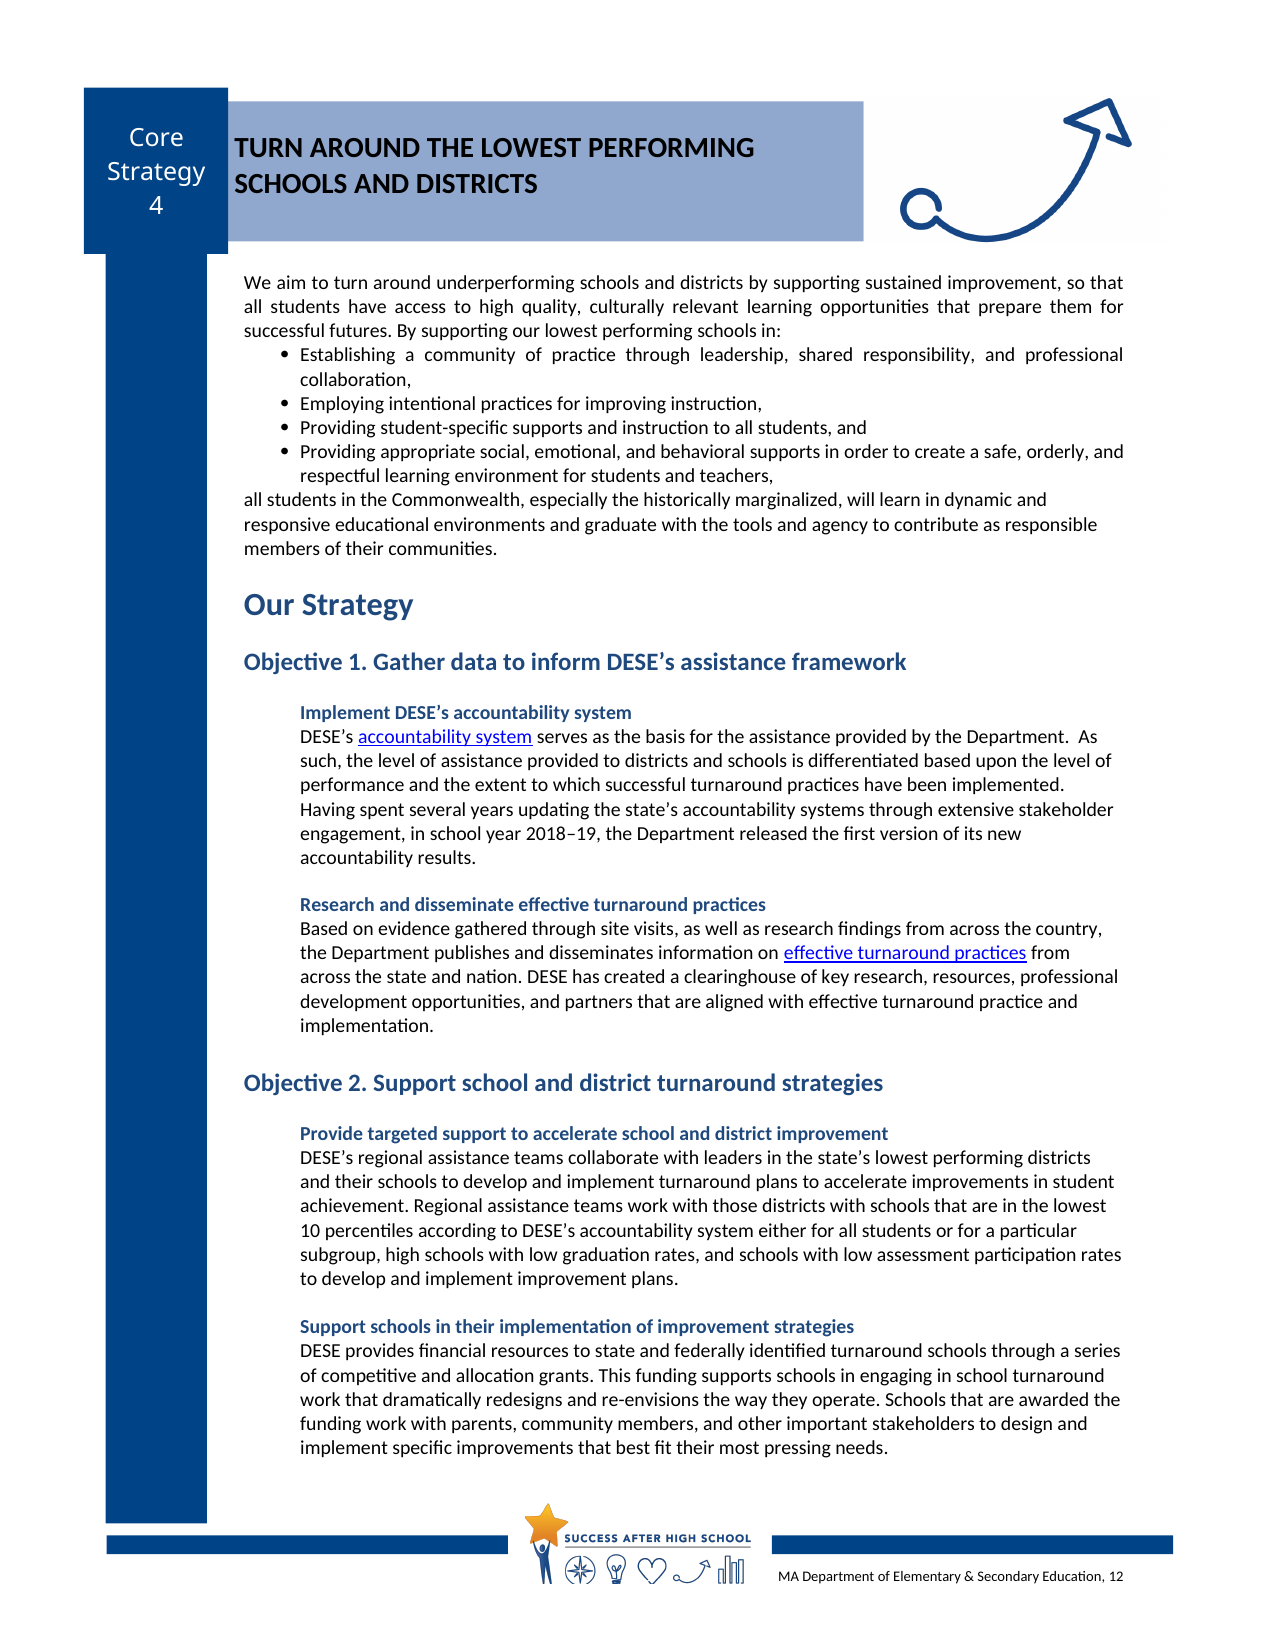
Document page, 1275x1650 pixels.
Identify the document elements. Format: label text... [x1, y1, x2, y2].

list Employing intentional practices for improving instruction, [281, 391, 1125, 415]
subtitle Our Strategy [244, 584, 1125, 624]
text Provide targeted support to accelerate school and district improvement [300, 1121, 1125, 1145]
text DESE’s accountability system serves as the basis for the assistance provided by the Department. As such, the level of assistance provided to districts and schools is differentiated based upon the level of performance and the extent to which successful turnaround practices have been implemented. Having spent several years updating the state’s accountability systems through extensive stakeholder engagement, in school year 2018–19, the Department released the first version of its new accountability results. [300, 724, 1125, 869]
text Objective 2. Support school and district turnaround strategies [244, 1037, 1125, 1098]
text Implement DESE’s accountability system [300, 700, 1125, 724]
text DESE’s regional assistance teams collaborate with leaders in the state’s lowest performing districts and their schools to develop and implement turnaround plans to accelerate improvements in student achievement. Regional assistance teams work with those districts with schools that are in the lowest 10 percentiles according to DESE’s accountability system either for all students or for a particular subgroup, high schools with low graduation rates, and schools with low assessment participation rates to develop and implement improvement plans. [300, 1145, 1125, 1290]
text DESE provides financial resources to state and federally identified turnaround schools through a series of competitive and allocation grants. This funding supports schools in engaging in school turnaround work that dramatically redesigns and re-envisions the way they operate. Schools that are awarded the funding work with parents, community members, and other important stakeholders to design and implement specific improvements that best fit their most pressing needs. [300, 1338, 1125, 1459]
picture [524, 1502, 752, 1584]
text all students in the Commonwealth, especially the historically marginalized, will learn in dynamic and responsive educational environments and graduate with the tools and agency to contribute as responsible members of their communities. [244, 487, 1125, 560]
list Providing appropriate social, emotional, and behavioral supports in order to create a safe, orderly, and respectful learning environment for students and teachers, [281, 439, 1125, 487]
list Establishing a community of practice through leadership, shared responsibility, and professional collaboration, [281, 342, 1125, 391]
text Based on evidence gathered through site visits, as well as research findings from across the country, the Department publishes and disseminates information on effective turnaround practices from across the state and nation. DESE has created a clearinghouse of key research, resources, professional development opportunities, and partners that are aligned with effective turnaround practice and implementation. [300, 916, 1125, 1037]
text Research and disseminate effective turnaround practices [300, 892, 1125, 916]
text Objective 1. Gather data to inform DESE’s assistance framework [244, 647, 1125, 677]
text Support schools in their implementation of improvement strategies [300, 1314, 1125, 1338]
text We aim to turn around underperforming schools and districts by supporting sustained improvement, so that all students have access to high quality, culturally relevant learning opportunities that prepare them for successful futures. By supporting our lowest performing schools in: [244, 270, 1125, 342]
picture [863, 96, 1168, 244]
list Providing student-specific supports and instruction to all students, and [281, 415, 1125, 439]
